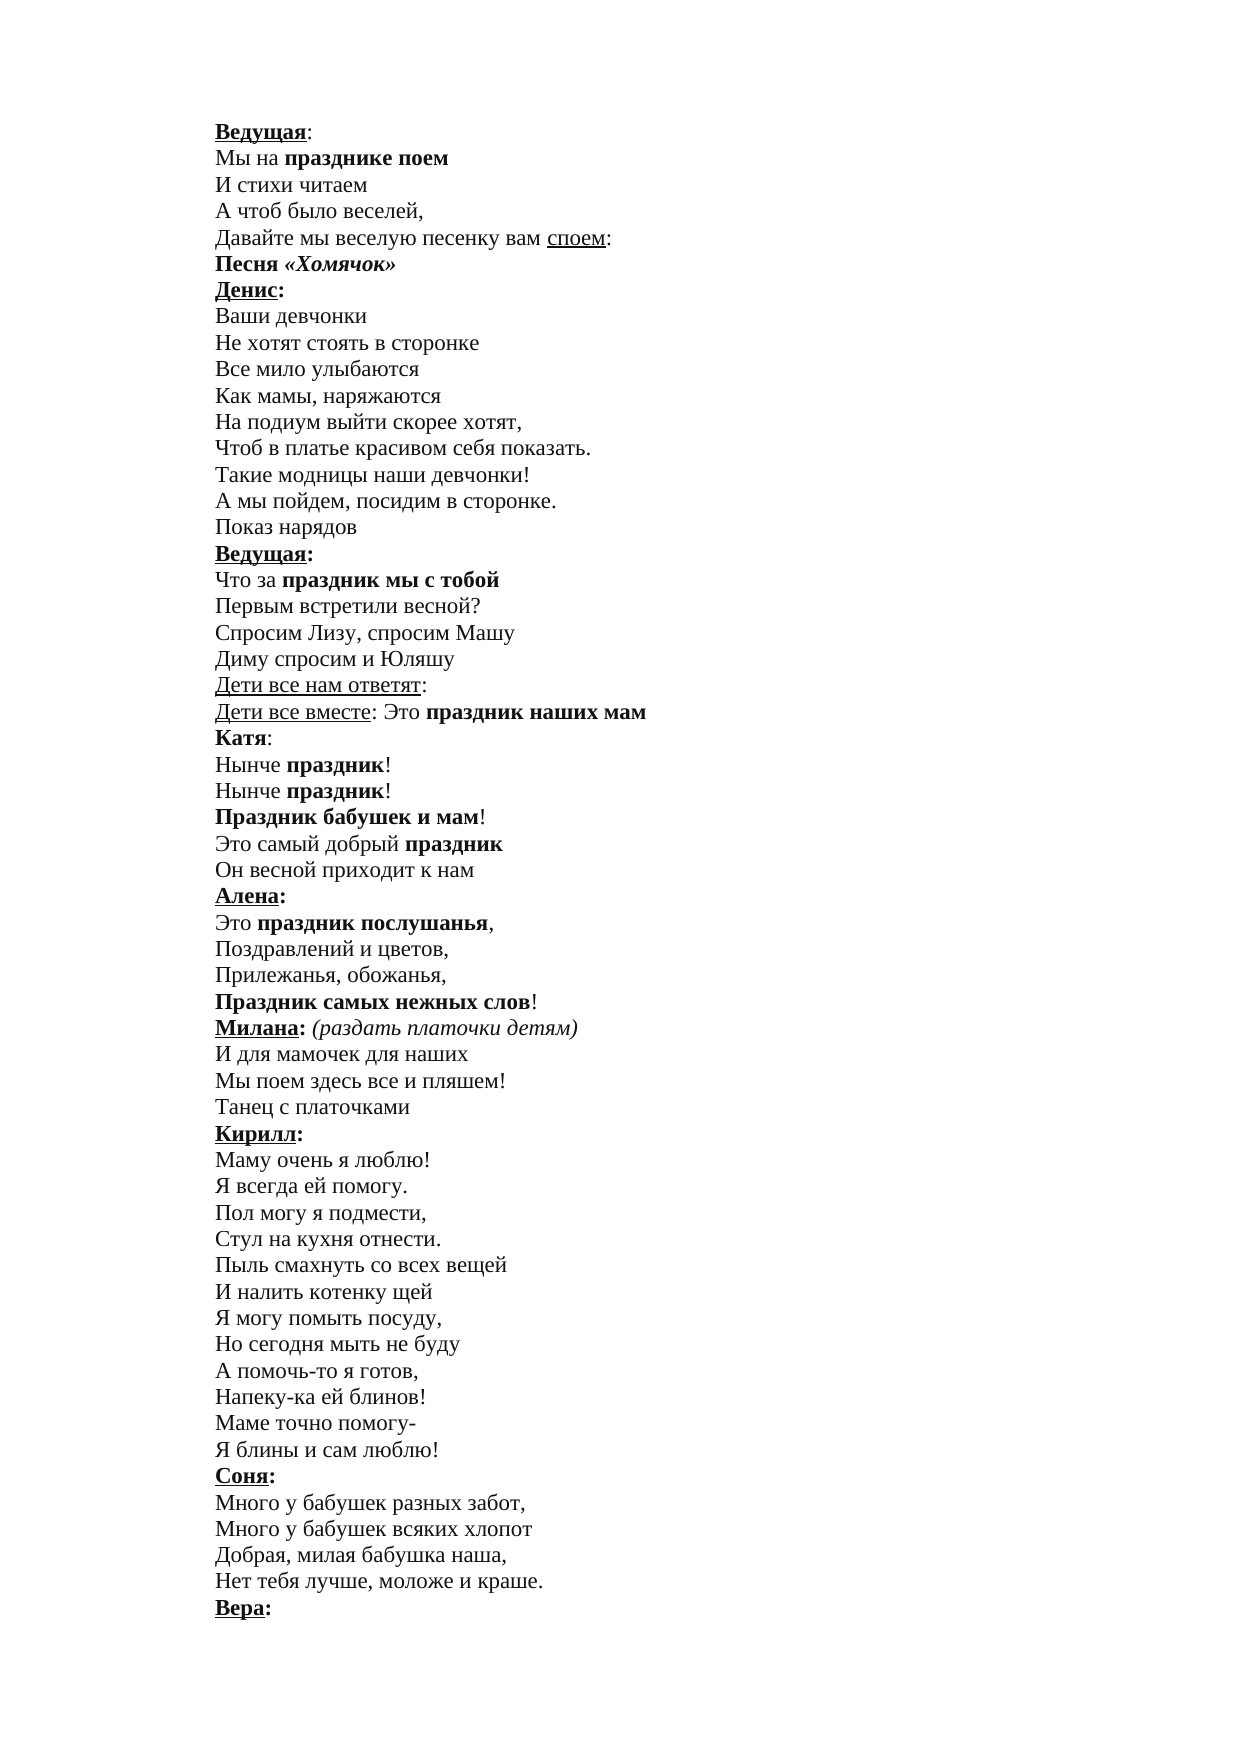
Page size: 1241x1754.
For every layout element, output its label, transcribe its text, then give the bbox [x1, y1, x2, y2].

text Маму очень я люблю! [177, 1146, 1152, 1172]
text Я могу помыть посуду, [177, 1304, 1152, 1330]
text Стул на кухня отнести. [177, 1225, 1152, 1251]
text И налить котенку щей [177, 1278, 1152, 1304]
text Нет тебя лучше, моложе и краше. [177, 1568, 1152, 1594]
text И для мамочек для наших [177, 1041, 1152, 1067]
text Я блины и сам люблю! [177, 1436, 1152, 1462]
text Дети все вместе: Это праздник наших мам [177, 698, 1152, 724]
text Катя: [177, 724, 1152, 751]
text Много у бабушек всяких хлопот [177, 1515, 1152, 1541]
text Ведущая: [177, 118, 1152, 144]
text А помочь-то я готов, [177, 1357, 1152, 1383]
text Такие модницы наши девчонки! [177, 461, 1152, 487]
text Первым встретили весной? [177, 592, 1152, 619]
text Что за праздник мы с тобой [177, 566, 1152, 592]
text Милана: (раздать платочки детям) [177, 1014, 1152, 1041]
text Вера: [177, 1594, 1152, 1620]
text Праздник бабушек и мам! [177, 803, 1152, 830]
text Но сегодня мыть не буду [177, 1330, 1152, 1357]
text Нынче праздник! [177, 777, 1152, 803]
text Все мило улыбаются [177, 355, 1152, 382]
text А чтоб было веселей, [177, 197, 1152, 223]
text Ведущая: [177, 540, 1152, 566]
text Диму спросим и Юляшу [177, 645, 1152, 672]
text Пол могу я подмести, [177, 1199, 1152, 1225]
text Кирилл: [177, 1119, 1152, 1146]
text Это самый добрый праздник [177, 830, 1152, 856]
text Мы поем здесь все и пляшем! [177, 1067, 1152, 1093]
text Ваши девчонки [177, 303, 1152, 329]
text А мы пойдем, посидим в сторонке. [177, 487, 1152, 513]
text Денис: [177, 276, 1152, 303]
text Добрая, милая бабушка наша, [177, 1541, 1152, 1568]
text Алена: [177, 882, 1152, 909]
text Спросим Лизу, спросим Машу [177, 619, 1152, 645]
text Праздник самых нежных слов! [177, 988, 1152, 1014]
text Это праздник послушанья, [177, 909, 1152, 935]
text Чтоб в платье красивом себя показать. [177, 434, 1152, 461]
text Поздравлений и цветов, [177, 935, 1152, 961]
text Маме точно помогу- [177, 1409, 1152, 1436]
text Песня «Хомячок» [177, 250, 1152, 276]
text Нынче праздник! [177, 751, 1152, 777]
text Соня: [177, 1462, 1152, 1488]
text Как мамы, наряжаются [177, 382, 1152, 408]
text Я всегда ей помогу. [177, 1172, 1152, 1199]
text Напеку-ка ей блинов! [177, 1383, 1152, 1409]
text Не хотят стоять в сторонке [177, 329, 1152, 355]
text Дети все нам ответят: [177, 672, 1152, 698]
text Он весной приходит к нам [177, 856, 1152, 882]
text Пыль смахнуть со всех вещей [177, 1251, 1152, 1278]
text Танец с платочками [177, 1093, 1152, 1119]
text Прилежанья, обожанья, [177, 961, 1152, 988]
text Мы на празднике поем [177, 144, 1152, 171]
text Давайте мы веселую песенку вам споем: [177, 223, 1152, 250]
text Много у бабушек разных забот, [177, 1488, 1152, 1515]
text И стихи читаем [177, 171, 1152, 197]
text На подиум выйти скорее хотят, [177, 408, 1152, 434]
text Показ нарядов [177, 513, 1152, 540]
